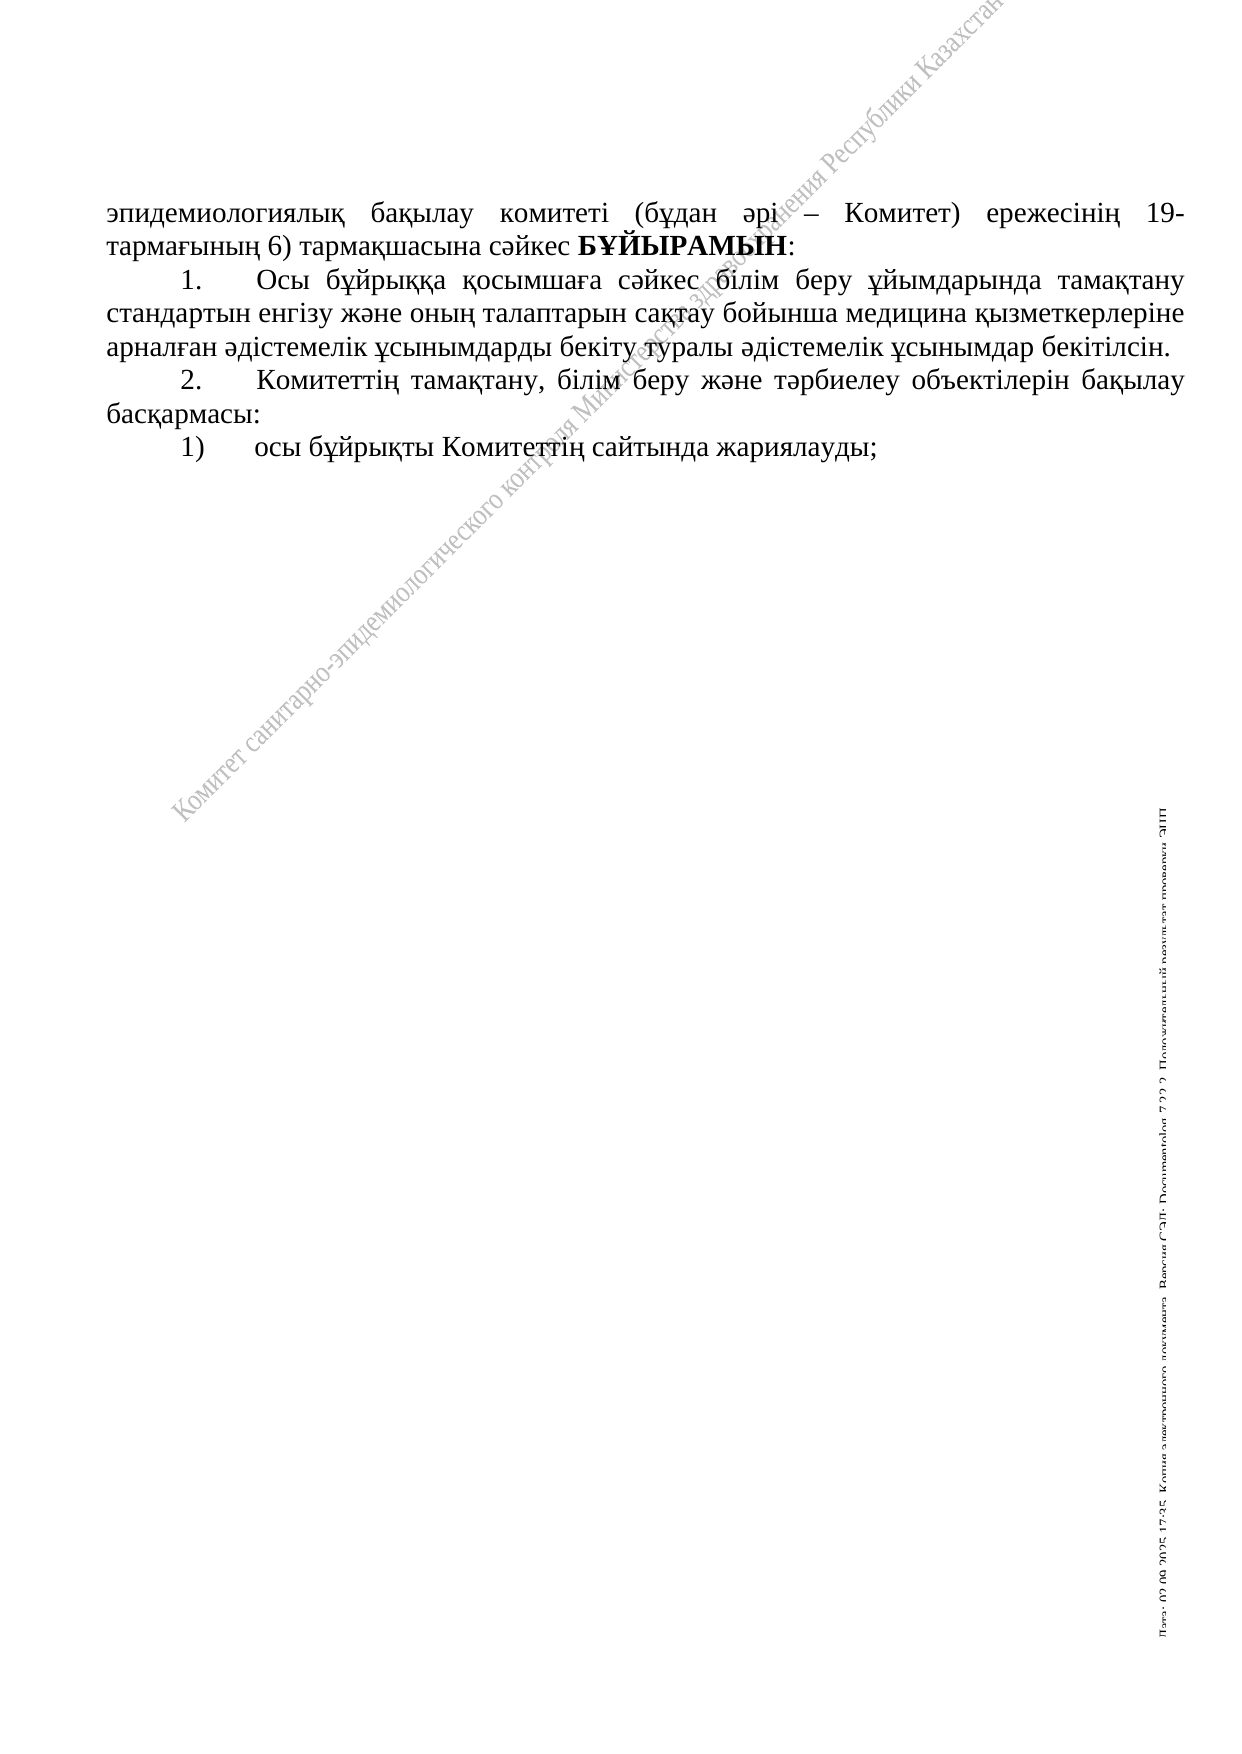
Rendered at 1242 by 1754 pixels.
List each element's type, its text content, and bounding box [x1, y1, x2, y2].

list осы бұйрықты Комитеттің сайтында жариялауды; [180, 429, 1186, 463]
text «Қазақстан Республикасы Денсаулық сақтау министрлігінің Санитариялық-эпидемиологиялық бақылау комитеті» республикалық мемлекеттік мекемесінің және оның аумақтық бөлімшелерінің ережелерін бекіту туралы» Қазақстан Республикасы Денсаулық сақтау министрінің 2020 жылғы 8 қазандағы №644 бұйрығымен бекітілген Қазақстан Республикасы Денсаулық сақтау министрлігі Санитариялық-эпидемиологиялық бақылау комитеті (бұдан әрі – Комитет) ережесінің 19-тармағының 6) тармақшасына сәйкес БҰЙЫРАМЫН: [106, 195, 1186, 262]
list Осы бұйрыққа қосымшаға сәйкес білім беру ұйымдарында тамақтану стандартын енгізу және оның талаптарын сақтау бойынша медицина қызметкерлеріне арналған әдістемелік ұсынымдарды бекіту туралы әдістемелік ұсынымдар бекітілсін. [106, 262, 1186, 362]
list Комитеттің тамақтану, білім беру және тәрбиелеу объектілерін бақылау басқармасы: [106, 362, 1186, 429]
